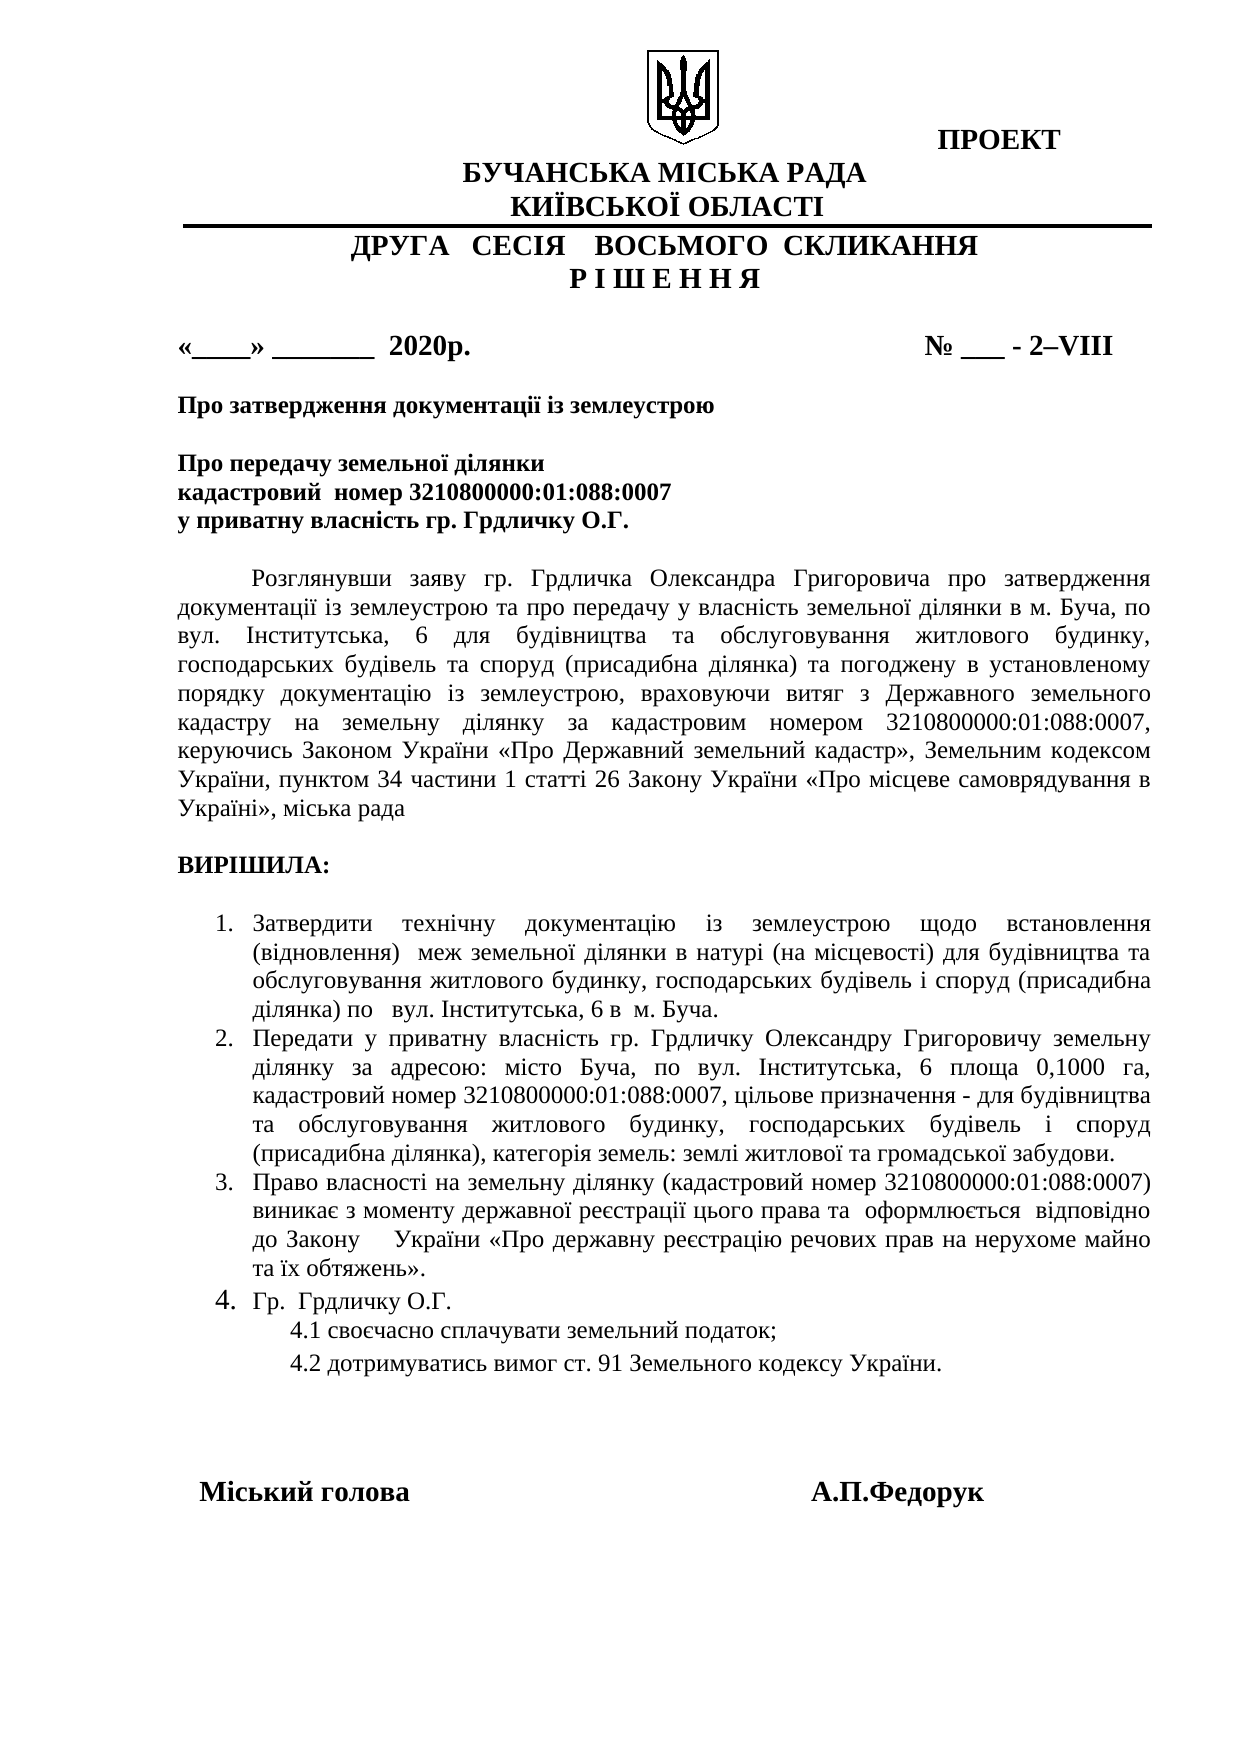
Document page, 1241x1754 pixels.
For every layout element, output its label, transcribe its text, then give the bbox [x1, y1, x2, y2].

list Право власності на земельну ділянку (кадастровий номер 3210800000:01:088:0007) виникає з моменту державної реєстрації цього права та оформлюється відповідно до Закону України «Про державну реєстрацію речових прав на нерухоме майно та їх обтяжень». [215, 1167, 1152, 1282]
text кадастровий номер 3210800000:01:088:0007 [177, 477, 1152, 506]
list Затвердити технічну документацію із землеустрою щодо встановлення (відновлення) меж земельної ділянки в натурі (на місцевості) для будівництва та обслуговування житлового будинку, господарських будівель і споруд (присадибна ділянка) по вул. Інститутська, 6 в м. Буча. [215, 908, 1152, 1023]
text Розглянувши заяву гр. Грдличка Олександра Григоровича про затвердження документації із землеустрою та про передачу у власність земельної ділянки в м. Буча, по вул. Інститутська, 6 для будівництва та обслуговування житлового будинку, господарських будівель та споруд (присадибна ділянка) та погоджену в установленому порядку документацію із землеустрою, враховуючи витяг з Державного земельного кадастру на земельну ділянку за кадастровим номером 3210800000:01:088:0007, керуючись Законом України «Про Державний земельний кадастр», Земельним кодексом України, пунктом 34 частини 1 статті 26 Закону України «Про місцеве самоврядування в Україні», міська рада [177, 563, 1152, 822]
text ПРОЕКТ [177, 44, 1152, 155]
text ДРУГА СЕСІЯ ВОСЬМОГО СКЛИКАННЯ [177, 228, 1152, 261]
list Гр. Грдличку О.Г. [215, 1282, 1152, 1315]
text ВИРІШИЛА: [177, 851, 1152, 879]
text у приватну власність гр. Грдличку О.Г. [177, 506, 1152, 534]
text Про передачу земельної ділянки [177, 448, 1152, 477]
text Про затвердження документації із землеустрою [177, 391, 1152, 419]
text КИЇВСЬКОЇ ОБЛАСТІ [183, 189, 1152, 224]
text Міський голова А.П.Федорук [177, 1474, 1152, 1507]
list дотримуватись вимог ст. 91 Земельного кодексу України. [290, 1348, 1152, 1377]
list Передати у приватну власність гр. Грдличку Олександру Григоровичу земельну ділянку за адресою: місто Буча, по вул. Інститутська, 6 площа 0,1000 га, кадастровий номер 3210800000:01:088:0007, цільове призначення - для будівництва та обслуговування житлового будинку, господарських будівель і споруд (присадибна ділянка), категорія земель: землі житлової та громадської забудови. [215, 1023, 1152, 1167]
text «____» _______ 2020р. № ___ - 2–VІІІ [177, 328, 1152, 362]
text Р І Ш Е Н Н Я [177, 261, 1152, 295]
text БУЧАНСЬКА МІСЬКА РАДА [177, 155, 1152, 189]
list своєчасно сплачувати земельний податок; [290, 1315, 1152, 1344]
